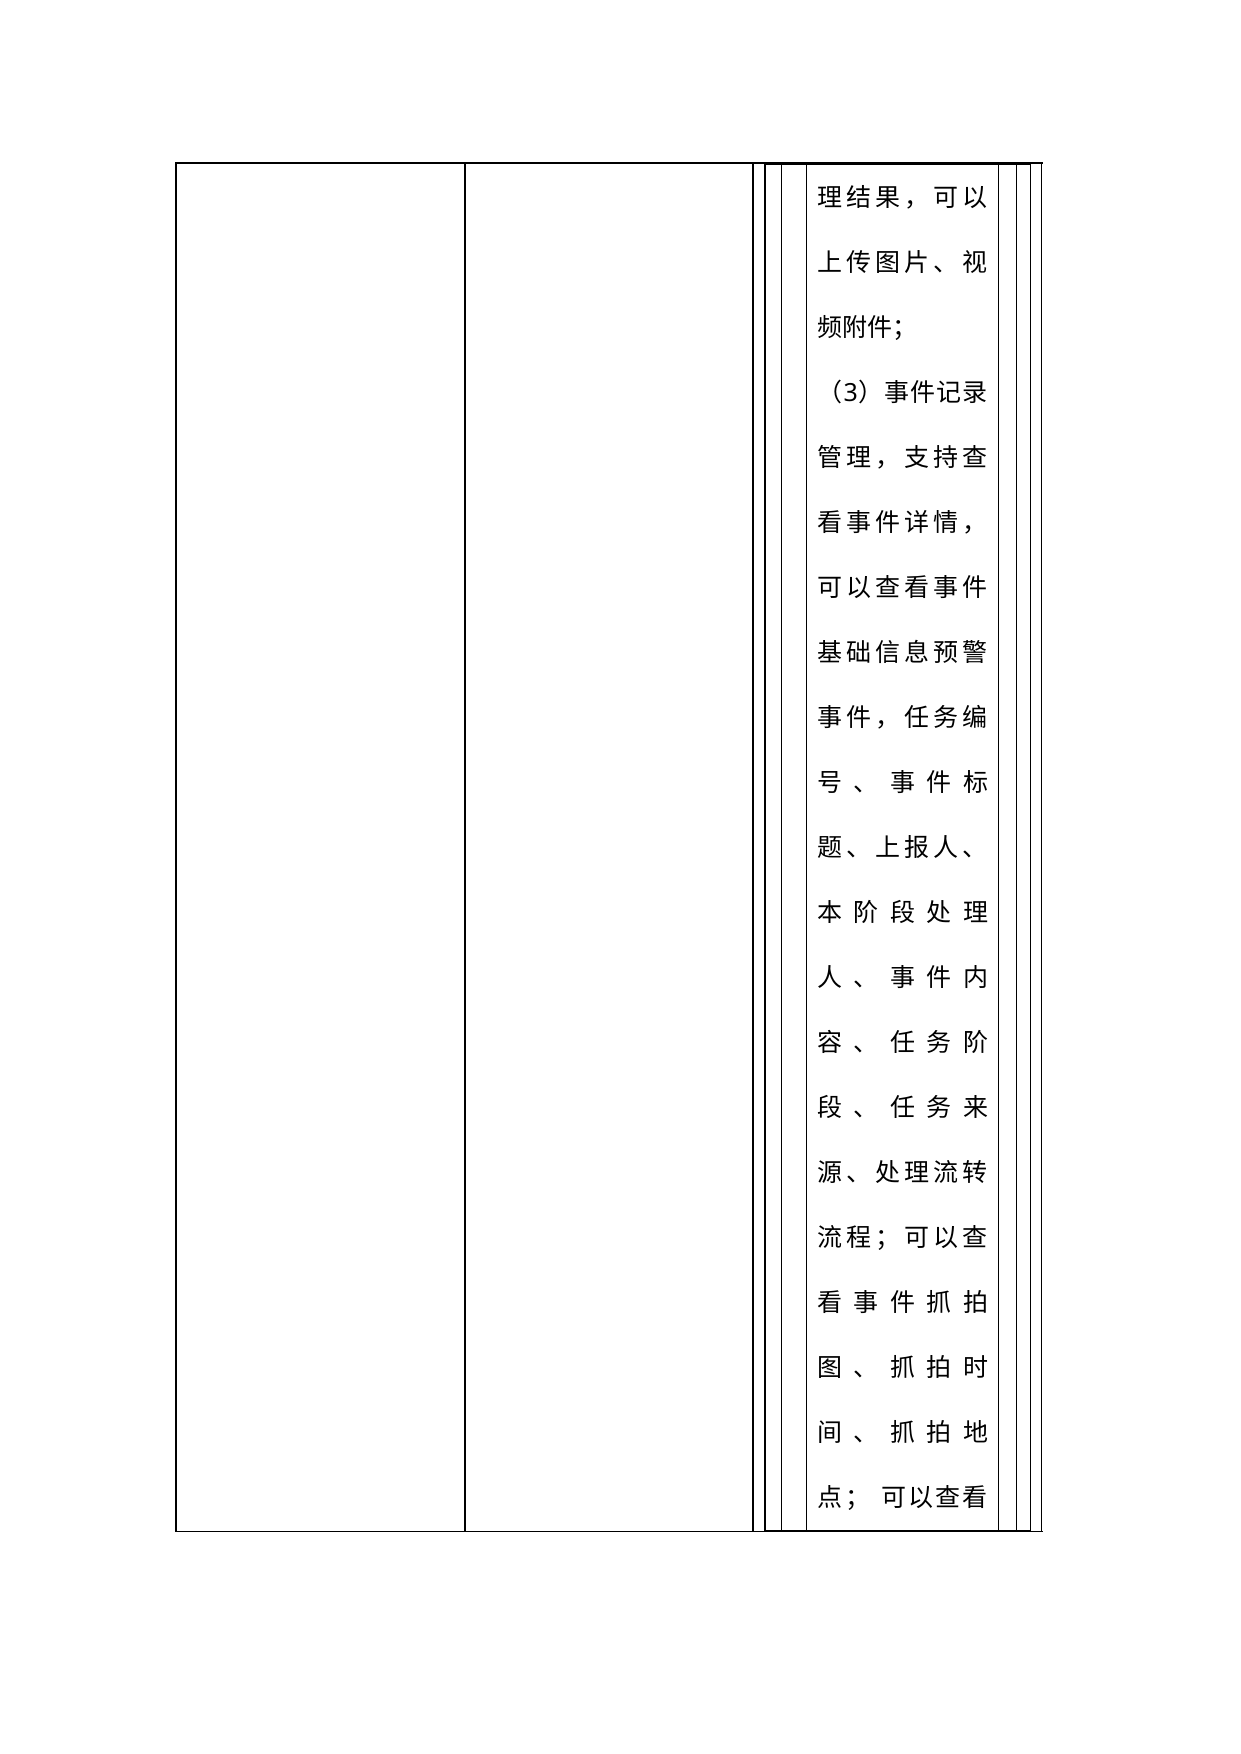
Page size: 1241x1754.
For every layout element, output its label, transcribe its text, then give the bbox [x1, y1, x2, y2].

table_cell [782, 165, 806, 1530]
table_cell 1 [177, 164, 464, 1531]
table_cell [1017, 165, 1030, 1530]
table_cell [807, 165, 998, 1530]
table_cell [754, 164, 764, 1531]
table_cell ★ [466, 164, 752, 1531]
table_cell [766, 165, 781, 1530]
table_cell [1031, 164, 1041, 1531]
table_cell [999, 165, 1016, 1530]
